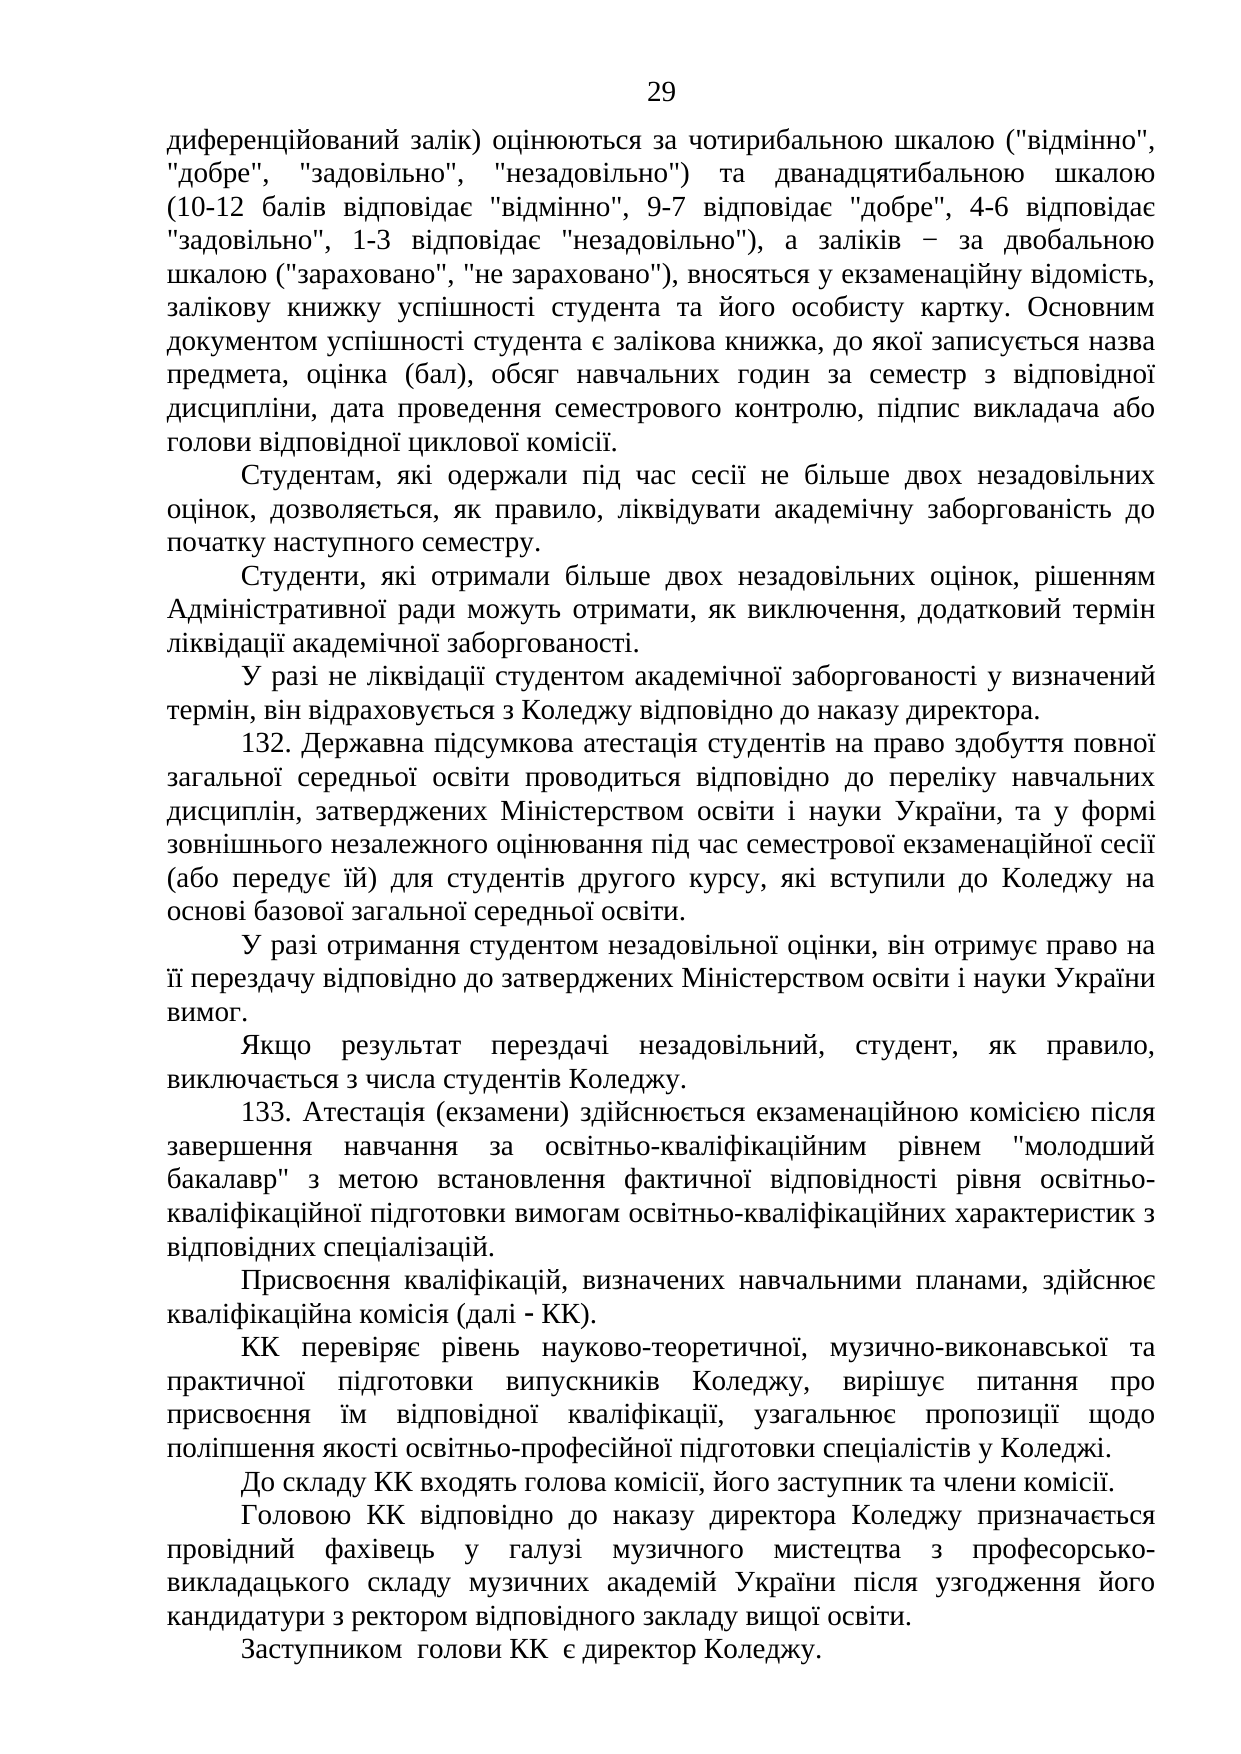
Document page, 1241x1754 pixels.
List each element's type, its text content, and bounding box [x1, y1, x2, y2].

text Студенти, які отримали більше двох незадовільних оцінок, рішенням Адміністративної ради можуть отримати, як виключення, додатковий термін ліквідації академічної заборгованості. [167, 558, 1156, 658]
text Головою КК відповідно до наказу директора Коледжу призначається провідний фахівець у галузі музичного мистецтва з професорсько-викладацького складу музичних академій України після узгодження його кандидатури з ректором відповідного закладу вищої освіти. [167, 1497, 1156, 1631]
text Заступником голови КК є директор Коледжу. [167, 1631, 1156, 1665]
text 132. Державна підсумкова атестація студентів на право здобуття повної загальної середньої освіти проводиться відповідно до переліку навчальних дисциплін, затверджених Міністерством освіти і науки України, та у формі зовнішнього незалежного оцінювання під час семестрової екзаменаційної сесії (або передує їй) для студентів другого курсу, які вступили до Коледжу на основі базової загальної середньої освіти. [167, 726, 1156, 927]
text КК перевіряє рівень науково-теоретичної, музично-виконавської та практичної підготовки випускників Коледжу, вирішує питання про присвоєння їм відповідної кваліфікації, узагальнює пропозиції щодо поліпшення якості освітньо-професійної підготовки спеціалістів у Коледжі. [167, 1329, 1156, 1464]
text У разі не ліквідації студентом академічної заборгованості у визначений термін, він відраховується з Коледжу відповідно до наказу директора. [167, 658, 1156, 726]
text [167, 122, 1156, 457]
text Студентам, які одержали під час сесії не більше двох незадовільних оцінок, дозволяється, як правило, ліквідувати академічну заборгованість до початку наступного семестру. [167, 457, 1156, 558]
text До складу КК входять голова комісії, його заступник та члени комісії. [167, 1464, 1156, 1497]
text Якщо результат перездачі незадовільний, студент, як правило, виключається з числа студентів Коледжу. [167, 1027, 1156, 1094]
text У разі отримання студентом незадовільної оцінки, він отримує право на її перездачу відповідно до затверджених Міністерством освіти і науки України вимог. [167, 927, 1156, 1027]
text Присвоєння кваліфікацій, визначених навчальними планами, здійснює кваліфікаційна комісія (далі КК). [167, 1262, 1156, 1329]
text 133. Атестація (екзамени) здійснюється екзаменаційною комісією після завершення навчання за освітньо-кваліфікаційним рівнем "молодший бакалавр" з метою встановлення фактичної відповідності рівня освітньо-кваліфікаційної підготовки вимогам освітньо-кваліфікаційних характеристик з відповідних спеціалізацій. [167, 1094, 1156, 1262]
